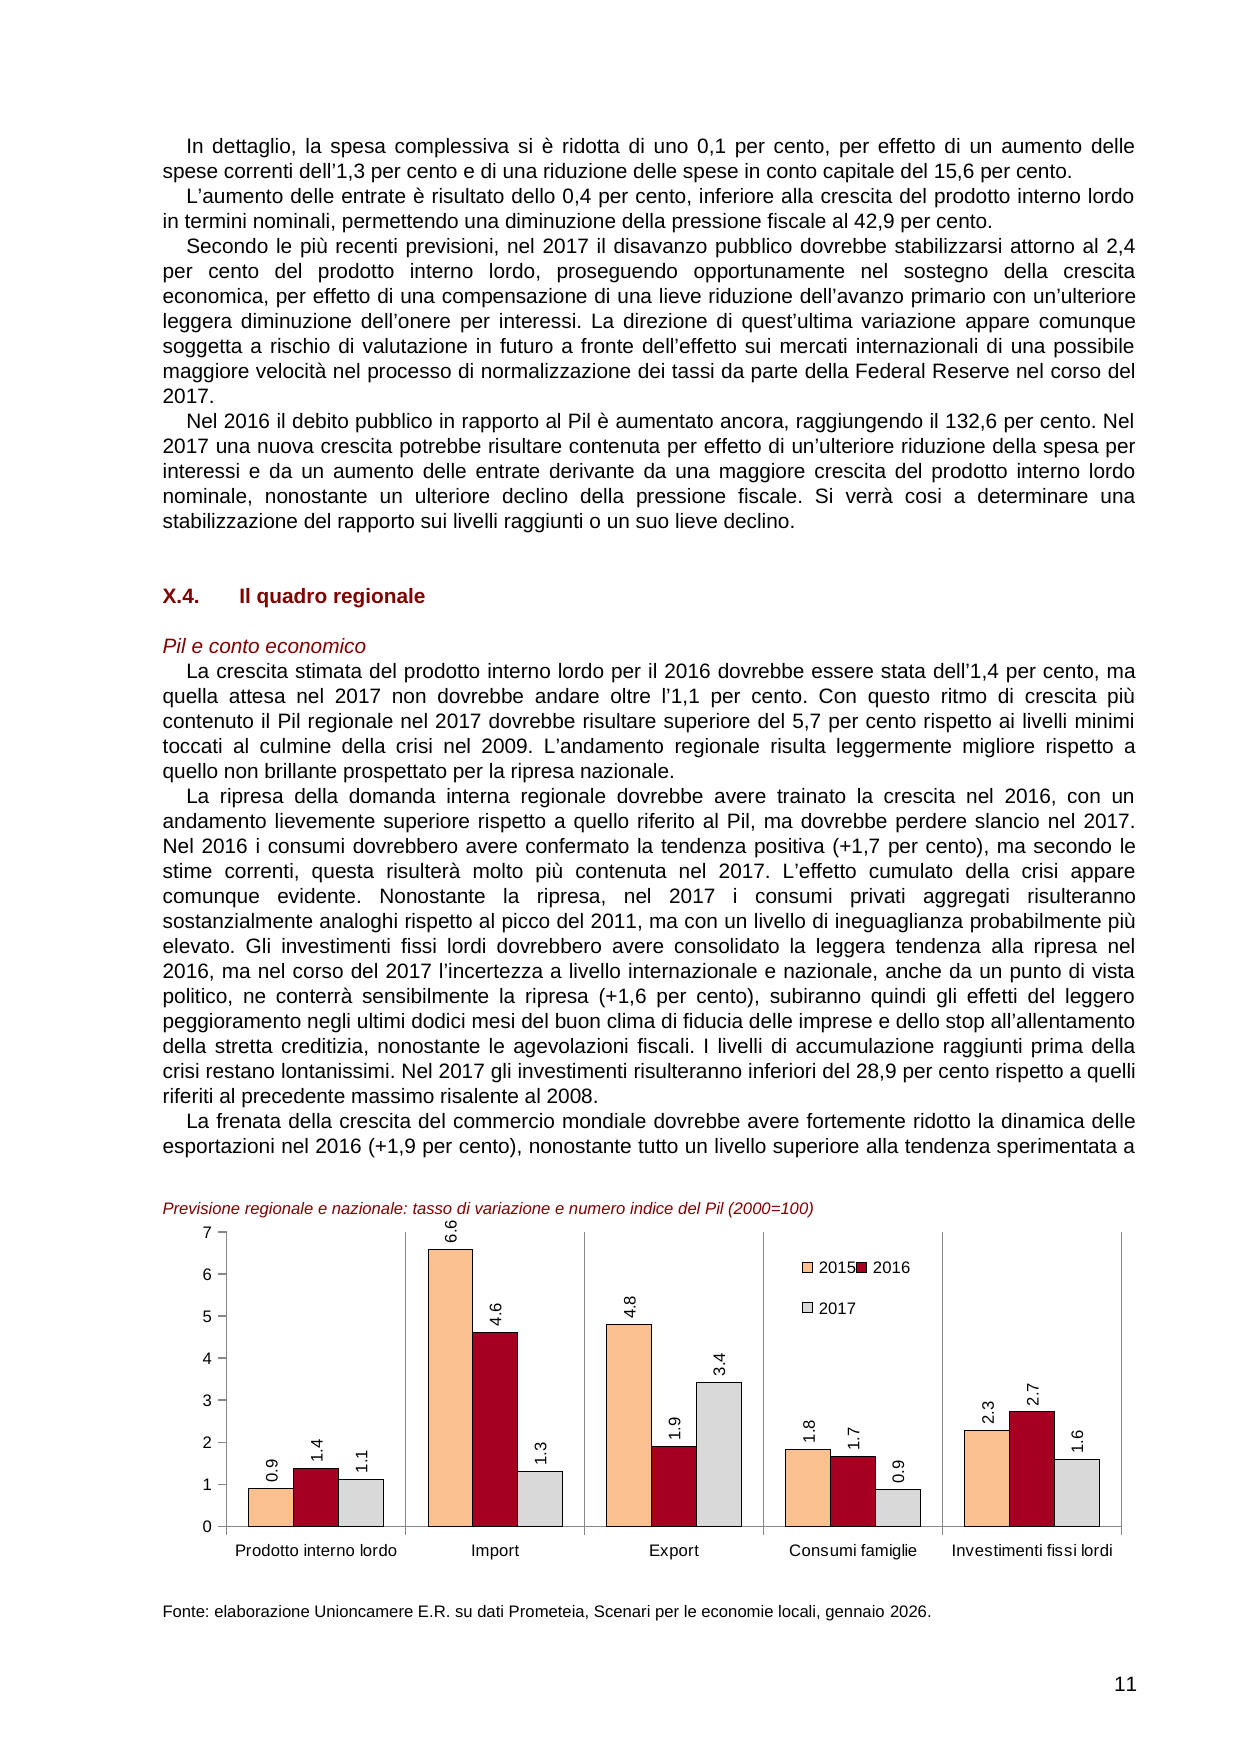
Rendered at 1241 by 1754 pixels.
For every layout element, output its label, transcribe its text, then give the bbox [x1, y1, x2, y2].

text La crescita stimata del prodotto interno lordo per il 2016 dovrebbe essere stata dell’1,4 per cento, ma quella attesa nel 2017 non dovrebbe andare oltre l’1,1 per cento. Con questo ritmo di crescita più contenuto il Pil regionale nel 2017 dovrebbe risultare superiore del 5,7 per cento rispetto ai livelli minimi toccati al culmine della crisi nel 2009. L’andamento regionale risulta leggermente migliore rispetto a quello non brillante prospettato per la ripresa nazionale. [162, 658, 1137, 783]
subtitle X.4. Il quadro regionale [162, 583, 1137, 608]
text L’aumento delle entrate è risultato dello 0,4 per cento, inferiore alla crescita del prodotto interno lordo in termini nominali, permettendo una diminuzione della pressione fiscale al 42,9 per cento. [162, 183, 1137, 233]
text La ripresa della domanda interna regionale dovrebbe avere trainato la crescita nel 2016, con un andamento lievemente superiore rispetto a quello riferito al Pil, ma dovrebbe perdere slancio nel 2017. Nel 2016 i consumi dovrebbero avere confermato la tendenza positiva (+1,7 per cento), ma secondo le stime correnti, questa risulterà molto più contenuta nel 2017. L’effetto cumulato della crisi appare comunque evidente. Nonostante la ripresa, nel 2017 i consumi privati aggregati risulteranno sostanzialmente analoghi rispetto al picco del 2011, ma con un livello di ineguaglianza probabilmente più elevato. Gli investimenti fissi lordi dovrebbero avere consolidato la leggera tendenza alla ripresa nel 2016, ma nel corso del 2017 l’incertezza a livello internazionale e nazionale, anche da un punto di vista politico, ne conterrà sensibilmente la ripresa (+1,6 per cento), subiranno quindi gli effetti del leggero peggioramento negli ultimi dodici mesi del buon clima di fiducia delle imprese e dello stop all’allentamento della stretta creditizia, nonostante le agevolazioni fiscali. I livelli di accumulazione raggiunti prima della crisi restano lontanissimi. Nel 2017 gli investimenti risulteranno inferiori del 28,9 per cento rispetto a quelli riferiti al precedente massimo risalente al 2008. [162, 783, 1137, 1108]
table_header Previsione regionale e nazionale: tasso di variazione e numero indice del Pil (2000=100) Fonte: elaborazione Unioncamere E.R. su dati Prometeia, Scenari per le economie locali, gennaio 2017. [162, 1199, 1137, 1621]
text Secondo le più recenti previsioni, nel 2017 il disavanzo pubblico dovrebbe stabilizzarsi attorno al 2,4 per cento del prodotto interno lordo, proseguendo opportunamente nel sostegno della crescita economica, per effetto di una compensazione di una lieve riduzione dell’avanzo primario con un’ulteriore leggera diminuzione dell’onere per interessi. La direzione di quest’ultima variazione appare comunque soggetta a rischio di valutazione in futuro a fronte dell’effetto sui mercati internazionali di una possibile maggiore velocità nel processo di normalizzazione dei tassi da parte della Federal Reserve nel corso del 2017. [162, 233, 1137, 408]
subtitle Pil e conto economico [162, 633, 1137, 658]
text In dettaglio, la spesa complessiva si è ridotta di uno 0,1 per cento, per effetto di un aumento delle spese correnti dell’1,3 per cento e di una riduzione delle spese in conto capitale del 15,6 per cento. [162, 133, 1137, 183]
text Nel 2016 il debito pubblico in rapporto al Pil è aumentato ancora, raggiungendo il 132,6 per cento. Nel 2017 una nuova crescita potrebbe risultare contenuta per effetto di un’ulteriore riduzione della spesa per interessi e da un aumento delle entrate derivante da una maggiore crescita del prodotto interno lordo nominale, nonostante un ulteriore declino della pressione fiscale. Si verrà cosi a determinare una stabilizzazione del rapporto sui livelli raggiunti o un suo lieve declino. [162, 408, 1137, 533]
